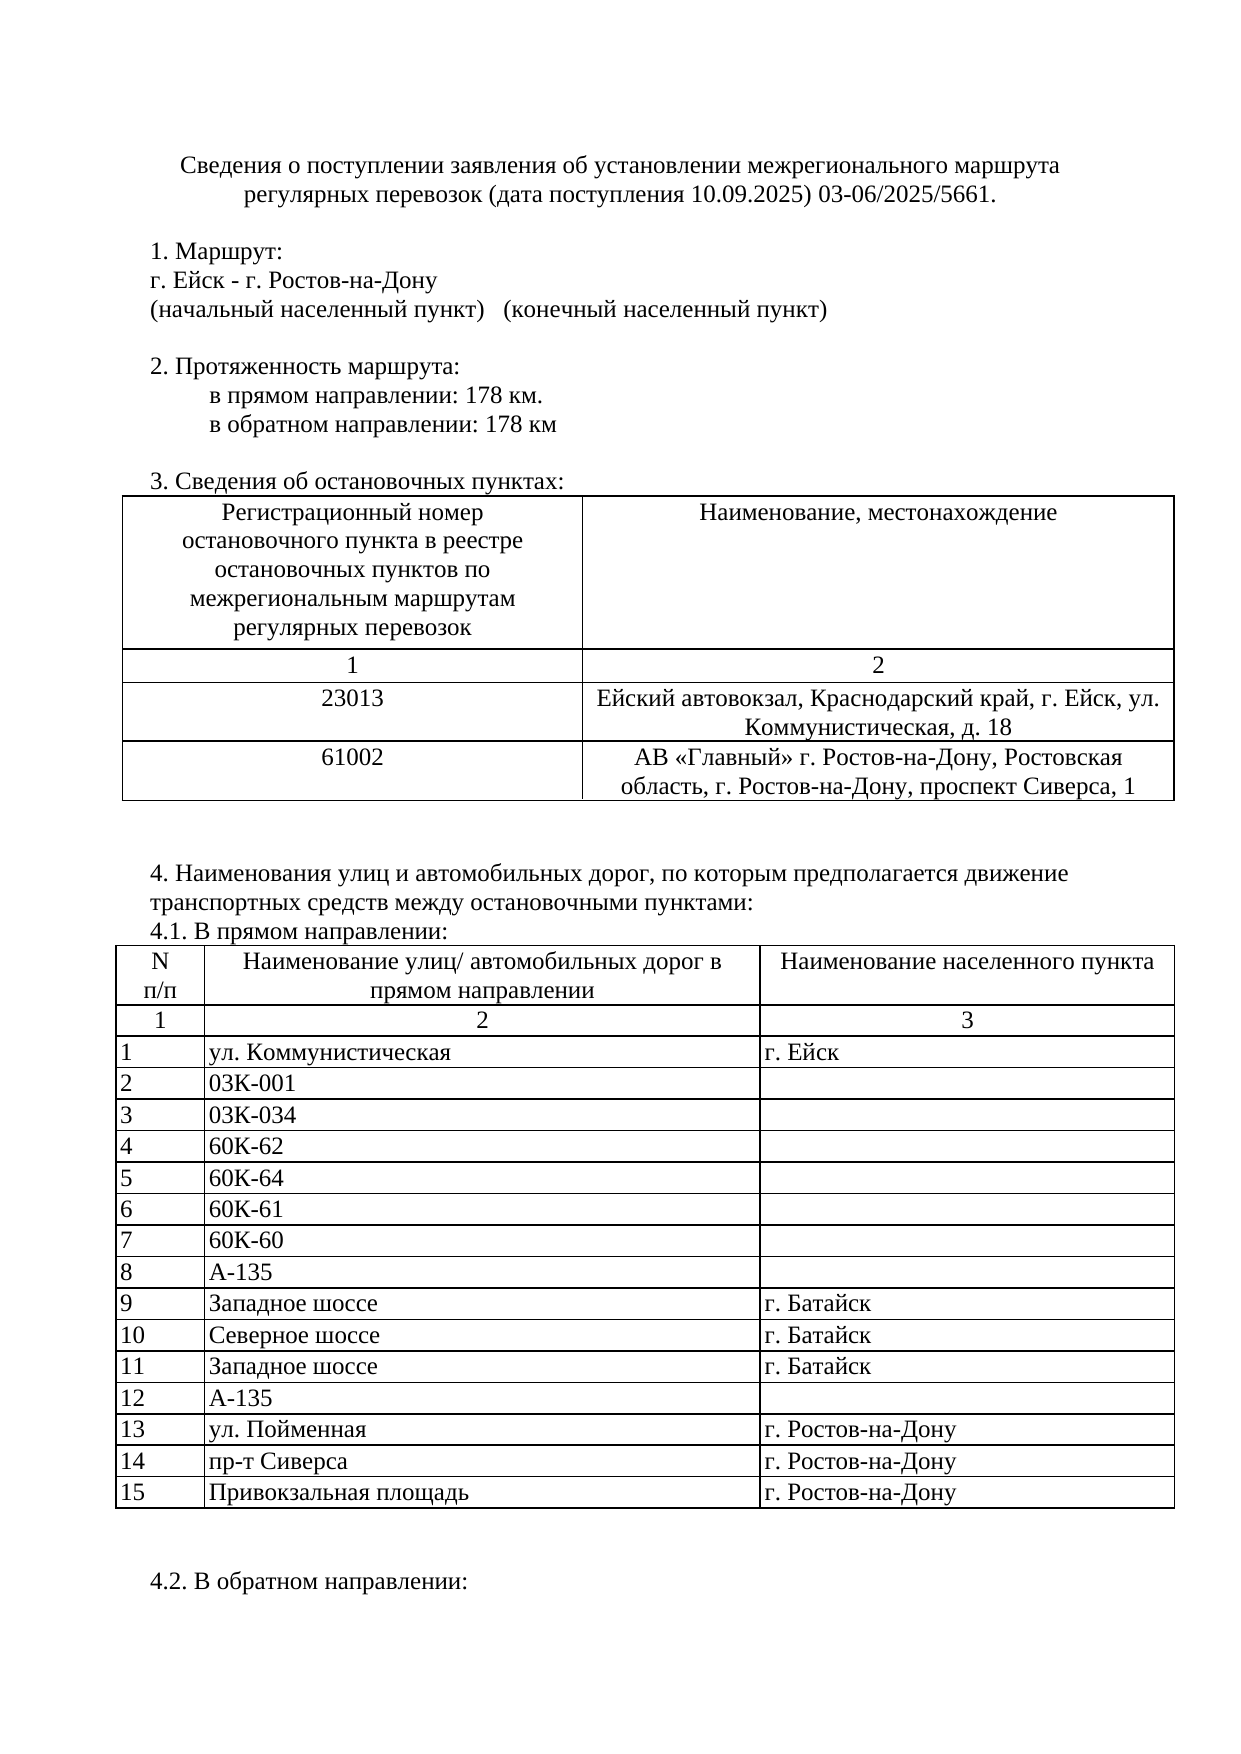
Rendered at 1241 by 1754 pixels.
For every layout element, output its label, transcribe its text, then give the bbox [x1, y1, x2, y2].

table_cell ул. Пойменная [205, 1415, 759, 1444]
table_cell 60К-62 [205, 1131, 759, 1161]
table_cell 60К-64 [205, 1163, 759, 1193]
table_cell 61002 [123, 742, 582, 799]
table_cell 8 [117, 1257, 204, 1287]
table_cell Северное шоссе [205, 1320, 759, 1350]
table_cell пр-т Сиверса [205, 1446, 759, 1476]
table_cell 1 [117, 1037, 204, 1067]
table_cell 14 [117, 1446, 204, 1476]
table_cell 15 [117, 1477, 204, 1507]
table_cell 12 [117, 1383, 204, 1413]
table_cell 6 [117, 1194, 204, 1224]
text (начальный населенный пункт) (конечный населенный пункт) [150, 294, 1090, 322]
table_cell 2 [117, 1068, 204, 1098]
text 4. Наименования улиц и автомобильных дорог, по которым предполагается движение транспортных средств между остановочными пунктами: [150, 858, 1090, 916]
table_cell Привокзальная площадь [205, 1477, 759, 1507]
table_cell 1 [117, 1006, 204, 1035]
table_cell г. Батайск [761, 1289, 1174, 1318]
table_cell АВ «Главный» г. Ростов-на-Дону, Ростовская область, г. Ростов-на-Дону, проспект Сиверса, 1 [583, 742, 1173, 799]
table_cell 5 [117, 1163, 204, 1193]
table_header N п/п [117, 946, 204, 1004]
table_header Наименование, местонахождение [583, 497, 1173, 648]
table_cell [761, 1068, 1174, 1098]
text г. Ейск - г. Ростов-на-Дону [150, 265, 1090, 294]
table_header Наименование населенного пункта [761, 946, 1174, 1004]
table_cell [761, 1226, 1174, 1256]
table_cell А-135 [205, 1257, 759, 1287]
table_cell [761, 1100, 1174, 1130]
table_cell 7 [117, 1226, 204, 1256]
table_cell 60К-60 [205, 1226, 759, 1256]
table_cell г. Батайск [761, 1352, 1174, 1381]
text 1. Маршрут: [150, 236, 1090, 265]
text Сведения о поступлении заявления об установлении межрегионального маршрута регулярных перевозок (дата поступления 10.09.2025) 03-06/2025/5661. [150, 150, 1090, 207]
table_cell г. Ейск [761, 1037, 1174, 1067]
text 2. Протяженность маршрута: [150, 351, 1090, 380]
table_cell [761, 1163, 1174, 1193]
table_cell 10 [117, 1320, 204, 1350]
table_cell 60К-61 [205, 1194, 759, 1224]
table_cell 3 [117, 1100, 204, 1130]
table_cell [761, 1383, 1174, 1413]
table_cell [761, 1194, 1174, 1224]
table_cell Западное шоссе [205, 1352, 759, 1381]
table_cell А-135 [205, 1383, 759, 1413]
table_cell г. Ростов-на-Дону [761, 1477, 1174, 1507]
table_cell 3 [761, 1006, 1174, 1035]
table_cell 11 [117, 1352, 204, 1381]
table_cell ул. Коммунистическая [205, 1037, 759, 1067]
text 4.1. В прямом направлении: [150, 916, 1090, 945]
table_header Регистрационный номер остановочного пункта в реестре остановочных пунктов по межрегиональным маршрутам регулярных перевозок [123, 497, 582, 648]
text в прямом направлении: 178 км. [150, 380, 1090, 409]
table_cell 2 [205, 1006, 759, 1035]
table_cell 2 [583, 650, 1173, 681]
table_cell [761, 1131, 1174, 1161]
text 4.2. В обратном направлении: [150, 1566, 1090, 1595]
table_cell г. Ростов-на-Дону [761, 1415, 1174, 1444]
table_header Наименование улиц/ автомобильных дорог в прямом направлении [205, 946, 759, 1004]
table_cell 4 [117, 1131, 204, 1161]
table_cell 03К-001 [205, 1068, 759, 1098]
table_cell Западное шоссе [205, 1289, 759, 1318]
table_cell [761, 1257, 1174, 1287]
text в обратном направлении: 178 км [150, 409, 1090, 437]
table_cell 13 [117, 1415, 204, 1444]
table_cell 23013 [123, 683, 582, 740]
table_cell 1 [123, 650, 582, 681]
table_cell г. Ростов-на-Дону [761, 1446, 1174, 1476]
table_cell 9 [117, 1289, 204, 1318]
table_cell г. Батайск [761, 1320, 1174, 1350]
text 3. Сведения об остановочных пунктах: [150, 466, 1090, 495]
table_cell Ейский автовокзал, Краснодарский край, г. Ейск, ул. Коммунистическая, д. 18 [583, 683, 1173, 740]
table_cell 03К-034 [205, 1100, 759, 1130]
